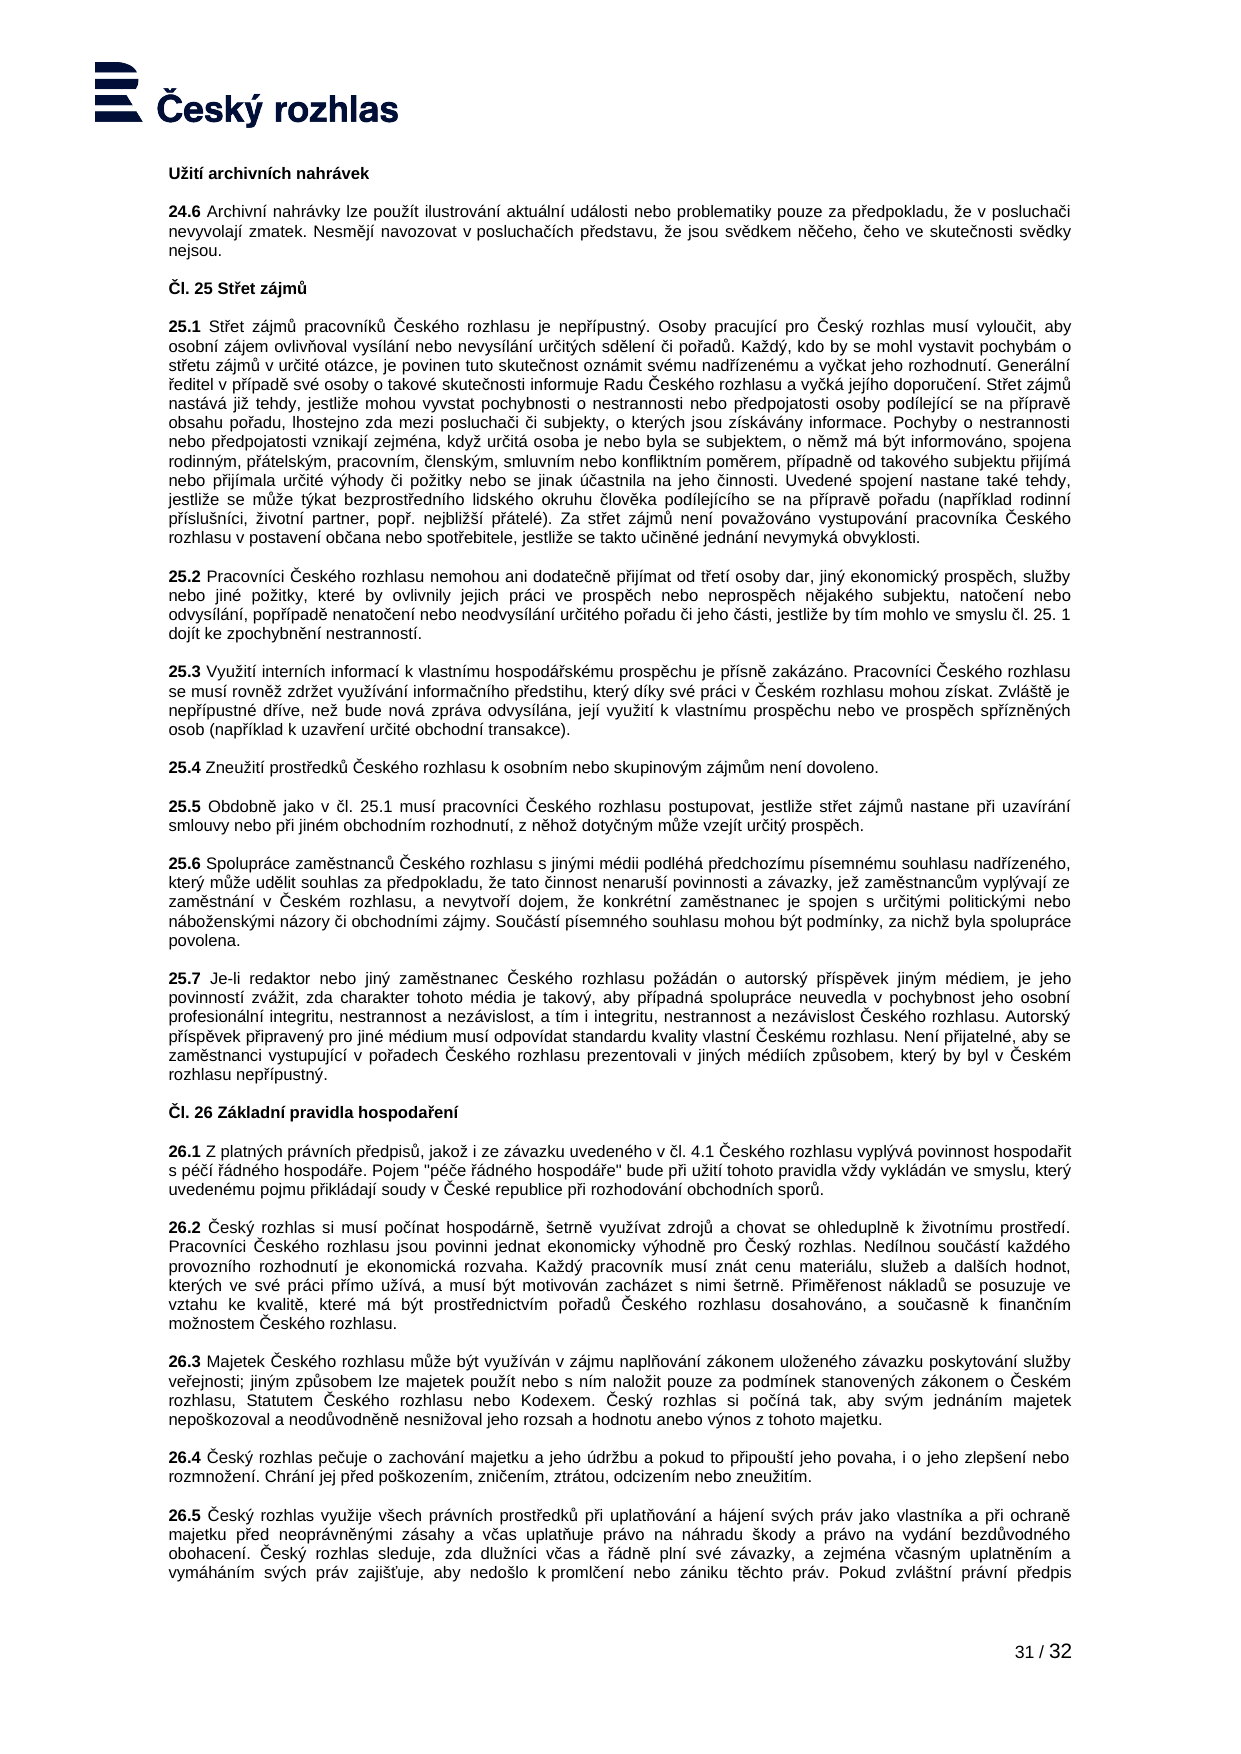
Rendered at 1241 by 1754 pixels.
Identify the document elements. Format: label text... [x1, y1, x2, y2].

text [168, 1506, 1072, 1582]
text Užití archivních nahrávek [168, 164, 1072, 183]
text Čl. 26 Základní pravidla hospodaření [168, 1103, 1072, 1122]
text 24.6 Archivní nahrávky lze použít ilustrování aktuální události nebo problematiky pouze za předpokladu, že v posluchači nevyvolají zmatek. Nesmějí navozovat v posluchačích představu, že jsou svědkem něčeho, čeho ve skutečnosti svědky nejsou. [168, 202, 1072, 260]
text 25.5 Obdobně jako v čl. 25.1 musí pracovníci Českého rozhlasu postupovat, jestliže střet zájmů nastane při uzavírání smlouvy nebo při jiném obchodním rozhodnutí, z něhož dotyčným může vzejít určitý prospěch. [168, 796, 1072, 835]
text 26.3 Majetek Českého rozhlasu může být využíván v zájmu naplňování zákonem uloženého závazku poskytování služby veřejnosti; jiným způsobem lze majetek použít nebo s ním naložit pouze za podmínek stanovených zákonem o Českém rozhlasu, Statutem Českého rozhlasu nebo Kodexem. Český rozhlas si počíná tak, aby svým jednáním majetek nepoškozoval a neodůvodněně nesnižoval jeho rozsah a hodnotu anebo výnos z tohoto majetku. [168, 1352, 1072, 1429]
text 26.2 Český rozhlas si musí počínat hospodárně, šetrně využívat zdrojů a chovat se ohleduplně k životnímu prostředí. Pracovníci Českého rozhlasu jsou povinni jednat ekonomicky výhodně pro Český rozhlas. Nedílnou součástí každého provozního rozhodnutí je ekonomická rozvaha. Každý pracovník musí znát cenu materiálu, služeb a dalších hodnot, kterých ve své práci přímo užívá, a musí být motivován zacházet s nimi šetrně. Přiměřenost nákladů se posuzuje ve vztahu ke kvalitě, které má být prostřednictvím pořadů Českého rozhlasu dosahováno, a současně k finančním možnostem Českého rozhlasu. [168, 1218, 1072, 1333]
text 26.4 Český rozhlas pečuje o zachování majetku a jeho údržbu a pokud to připouští jeho povaha, i o jeho zlepšení nebo rozmnožení. Chrání jej před poškozením, zničením, ztrátou, odcizením nebo zneužitím. [168, 1448, 1072, 1486]
text 25.6 Spolupráce zaměstnanců Českého rozhlasu s jinými médii podléhá předchozímu písemnému souhlasu nadřízeného, který může udělit souhlas za předpokladu, že tato činnost nenaruší povinnosti a závazky, jež zaměstnancům vyplývají ze zaměstnání v Českém rozhlasu, a nevytvoří dojem, že konkrétní zaměstnanec je spojen s určitými politickými nebo náboženskými názory či obchodními zájmy. Součástí písemného souhlasu mohou být podmínky, za nichž byla spolupráce povolena. [168, 854, 1072, 950]
picture [95, 62, 398, 128]
text 25.7 Je-li redaktor nebo jiný zaměstnanec Českého rozhlasu požádán o autorský příspěvek jiným médiem, je jeho povinností zvážit, zda charakter tohoto média je takový, aby případná spolupráce neuvedla v pochybnost jeho osobní profesionální integritu, nestrannost a nezávislost, a tím i integritu, nestrannost a nezávislost Českého rozhlasu. Autorský příspěvek připravený pro jiné médium musí odpovídat standardu kvality vlastní Českému rozhlasu. Není přijatelné, aby se zaměstnanci vystupující v pořadech Českého rozhlasu prezentovali v jiných médiích způsobem, který by byl v Českém rozhlasu nepřípustný. [168, 969, 1072, 1084]
text 25.1 Střet zájmů pracovníků Českého rozhlasu je nepřípustný. Osoby pracující pro Český rozhlas musí vyloučit, aby osobní zájem ovlivňoval vysílání nebo nevysílání určitých sdělení či pořadů. Každý, kdo by se mohl vystavit pochybám o střetu zájmů v určité otázce, je povinen tuto skutečnost oznámit svému nadřízenému a vyčkat jeho rozhodnutí. Generální ředitel v případě své osoby o takové skutečnosti informuje Radu Českého rozhlasu a vyčká jejího doporučení. Střet zájmů nastává již tehdy, jestliže mohou vyvstat pochybnosti o nestrannosti nebo předpojatosti osoby podílející se na přípravě obsahu pořadu, lhostejno zda mezi posluchači či subjekty, o kterých jsou získávány informace. Pochyby o nestrannosti nebo předpojatosti vznikají zejména, když určitá osoba je nebo byla se subjektem, o němž má být informováno, spojena rodinným, přátelským, pracovním, členským, smluvním nebo konfliktním poměrem, případně od takového subjektu přijímá nebo přijímala určité výhody či požitky nebo se jinak účastnila na jeho činnosti. Uvedené spojení nastane také tehdy, jestliže se může týkat bezprostředního lidského okruhu člověka podílejícího se na přípravě pořadu (například rodinní příslušníci, životní partner, popř. nejbližší přátelé). Za střet zájmů není považováno vystupování pracovníka Českého rozhlasu v postavení občana nebo spotřebitele, jestliže se takto učiněné jednání nevymyká obvyklosti. [168, 317, 1072, 547]
text 25.2 Pracovníci Českého rozhlasu nemohou ani dodatečně přijímat od třetí osoby dar, jiný ekonomický prospěch, služby nebo jiné požitky, které by ovlivnily jejich práci ve prospěch nebo neprospěch nějakého subjektu, natočení nebo odvysílání, popřípadě nenatočení nebo neodvysílání určitého pořadu či jeho části, jestliže by tím mohlo ve smyslu čl. 25. 1 dojít ke zpochybnění nestranností. [168, 566, 1072, 643]
text 25.4 Zneužití prostředků Českého rozhlasu k osobním nebo skupinovým zájmům není dovoleno. [168, 758, 1072, 777]
text 25.3 Využití interních informací k vlastnímu hospodářskému prospěchu je přísně zakázáno. Pracovníci Českého rozhlasu se musí rovněž zdržet využívání informačního předstihu, který díky své práci v Českém rozhlasu mohou získat. Zvláště je nepřípustné dříve, než bude nová zpráva odvysílána, její využití k vlastnímu prospěchu nebo ve prospěch spřízněných osob (například k uzavření určité obchodní transakce). [168, 662, 1072, 739]
text Čl. 25 Střet zájmů [168, 279, 1072, 298]
text 26.1 Z platných právních předpisů, jakož i ze závazku uvedeného v čl. 4.1 Českého rozhlasu vyplývá povinnost hospodařit s péčí řádného hospodáře. Pojem "péče řádného hospodáře" bude při užití tohoto pravidla vždy vykládán ve smyslu, který uvedenému pojmu přikládají soudy v České republice při rozhodování obchodních sporů. [168, 1141, 1072, 1199]
